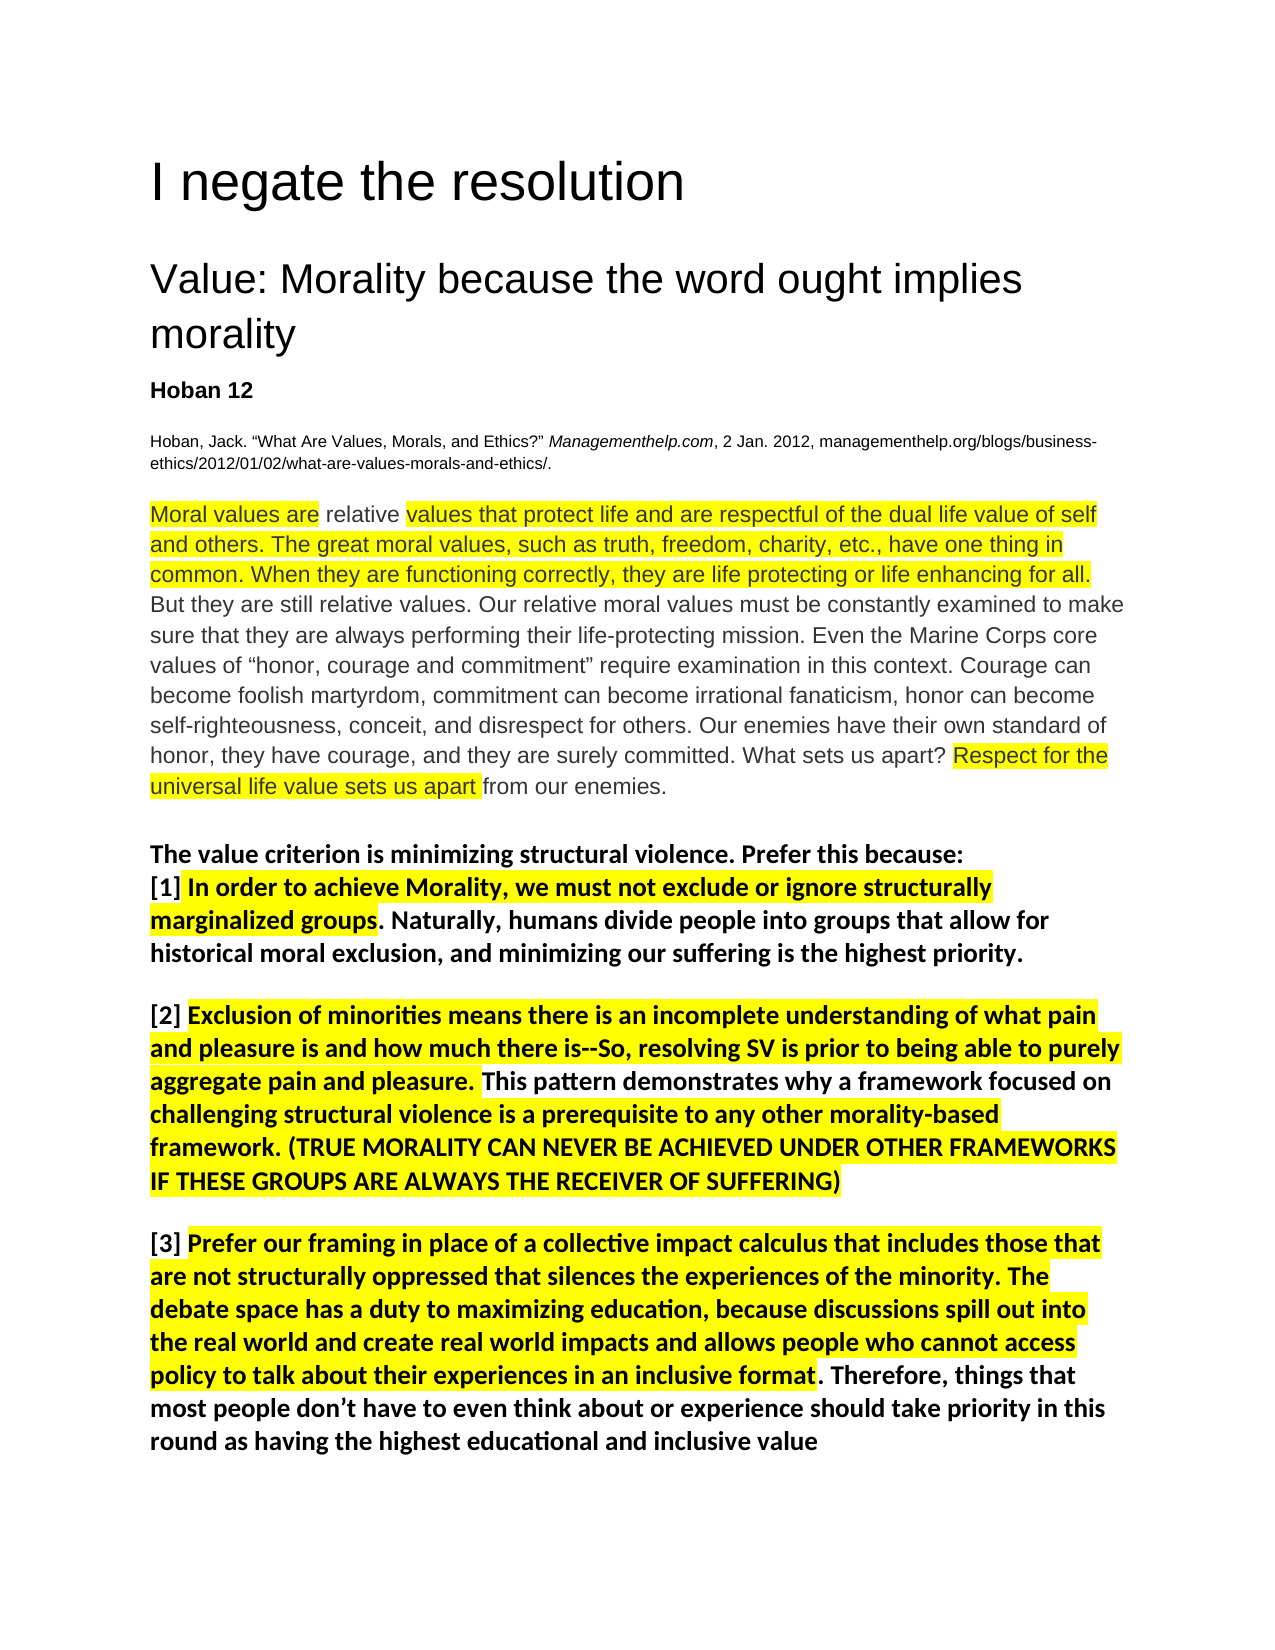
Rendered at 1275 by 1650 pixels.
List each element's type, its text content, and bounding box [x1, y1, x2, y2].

text [1] In order to achieve Morality, we must not exclude or ignore structurally marginalized groups. Naturally, humans divide people into groups that allow for historical moral exclusion, and minimizing our suffering is the highest priority. [150, 870, 1125, 969]
title I negate the resolution [150, 150, 1125, 212]
text Hoban, Jack. “What Are Values, Morals, and Ethics?” Managementhelp.com, 2 Jan. 2012, managementhelp.org/blogs/business-ethics/2012/01/02/what-are-values-morals-and-ethics/. [150, 432, 1125, 473]
text [3] Prefer our framing in place of a collective impact calculus that includes those that are not structurally oppressed that silences the experiences of the minority. The debate space has a duty to maximizing education, because discussions spill out into the real world and create real world impacts and allows people who cannot access policy to talk about their experiences in an inclusive format. Therefore, things that most people don’t have to even think about or experience should take priority in this round as having the highest educational and inclusive value [150, 1226, 1125, 1457]
text Hoban 12 [150, 377, 1125, 403]
text The value criterion is minimizing structural violence. Prefer this because: [150, 837, 1125, 870]
subtitle Value: Morality because the word ought implies morality [150, 254, 1125, 357]
text Moral values are relative values that protect life and are respectful of the dual life value of self and others. The great moral values, such as truth, freedom, charity, etc., have one thing in common. When they are functioning correctly, they are life protecting or life enhancing for all. But they are still relative values. Our relative moral values must be constantly examined to make sure that they are always performing their life-protecting mission. Even the Marine Corps core values of “honor, courage and commitment” require examination in this context. Courage can become foolish martyrdom, commitment can become irrational fanaticism, honor can become self-righteousness, conceit, and disrespect for others. Our enemies have their own standard of honor, they have courage, and they are surely committed. What sets us apart? Respect for the universal life value sets us apart from our enemies. [150, 501, 1125, 799]
text [2] Exclusion of minorities means there is an incomplete understanding of what pain and pleasure is and how much there is--So, resolving SV is prior to being able to purely aggregate pain and pleasure. This pattern demonstrates why a framework focused on challenging structural violence is a prerequisite to any other morality-based framework. (TRUE MORALITY CAN NEVER BE ACHIEVED UNDER OTHER FRAMEWORKS IF THESE GROUPS ARE ALWAYS THE RECEIVER OF SUFFERING) [150, 998, 1125, 1197]
